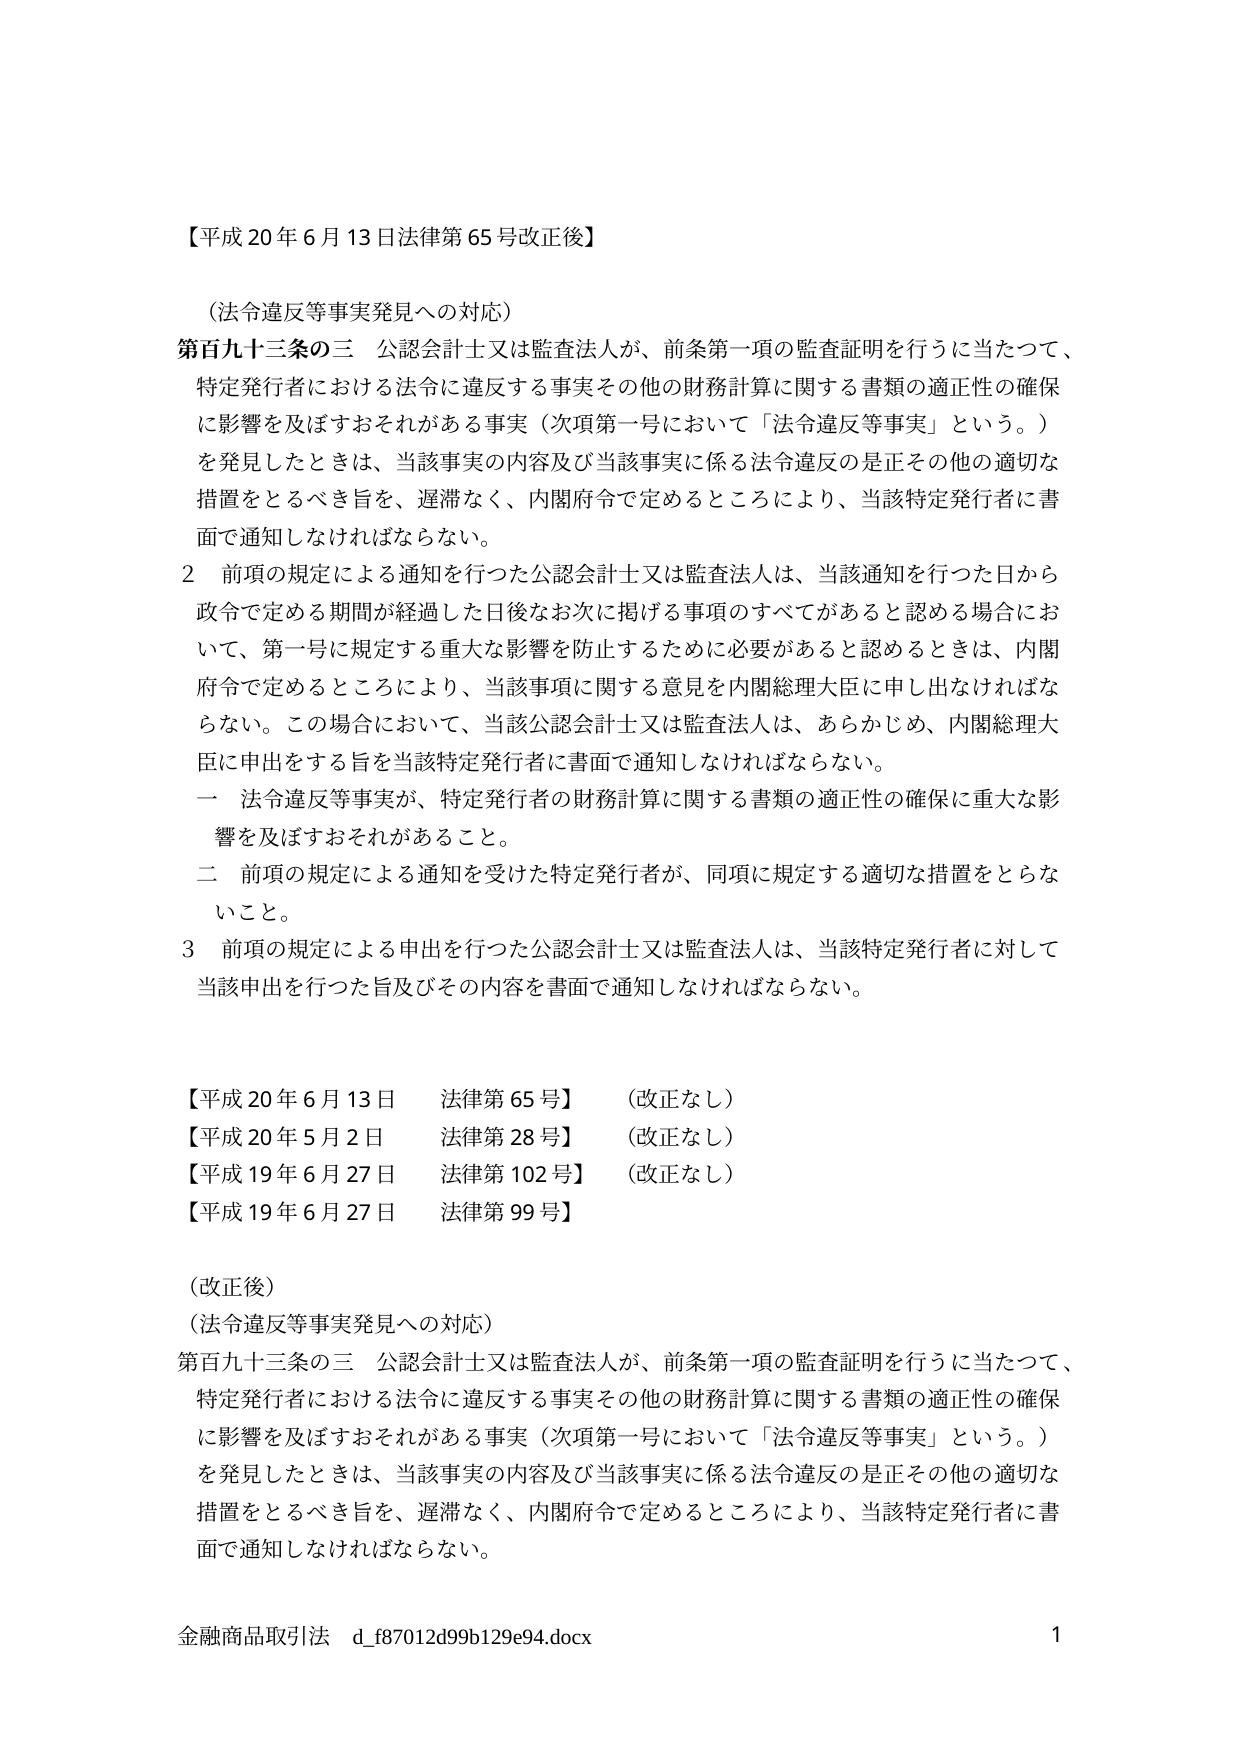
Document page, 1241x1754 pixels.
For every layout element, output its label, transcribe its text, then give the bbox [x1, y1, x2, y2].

text 【平成19年6月27日 法律第102号】 （改正なし） [177, 1154, 1063, 1192]
text （法令違反等事実発見への対応） [196, 292, 1063, 329]
text 【平成19年6月27日 法律第99号】 [177, 1192, 1063, 1229]
text 第百九十三条の三 公認会計士又は監査法人が、前条第一項の監査証明を行うに当たつて、特定発行者における法令に違反する事実その他の財務計算に関する書類の適正性の確保に影響を及ぼすおそれがある事実（次項第一号において「法令違反等事実」という。）を発見したときは、当該事実の内容及び当該事実に係る法令違反の是正その他の適切な措置をとるべき旨を、遅滞なく、内閣府令で定めるところにより、当該特定発行者に書面で通知しなければならない。 [177, 1342, 1063, 1567]
text 第百九十三条の三 公認会計士又は監査法人が、前条第一項の監査証明を行うに当たつて、特定発行者における法令に違反する事実その他の財務計算に関する書類の適正性の確保に影響を及ぼすおそれがある事実（次項第一号において「法令違反等事実」という。）を発見したときは、当該事実の内容及び当該事実に係る法令違反の是正その他の適切な措置をとるべき旨を、遅滞なく、内閣府令で定めるところにより、当該特定発行者に書面で通知しなければならない。 [177, 329, 1063, 554]
text 【平成20年6月13日 法律第65号】 （改正なし） [177, 1079, 1063, 1117]
text （改正後） [177, 1267, 1063, 1304]
text （法令違反等事実発見への対応） [177, 1304, 1063, 1342]
text ３ 前項の規定による申出を行つた公認会計士又は監査法人は、当該特定発行者に対して当該申出を行つた旨及びその内容を書面で通知しなければならない。 [177, 929, 1063, 1004]
text 【平成20年6月13日法律第65号改正後】 [177, 217, 1063, 254]
text 二 前項の規定による通知を受けた特定発行者が、同項に規定する適切な措置をとらないこと。 [196, 854, 1063, 929]
text 【平成20年5月2日 法律第28号】 （改正なし） [177, 1117, 1063, 1154]
text 一 法令違反等事実が、特定発行者の財務計算に関する書類の適正性の確保に重大な影響を及ぼすおそれがあること。 [196, 779, 1063, 854]
text ２ 前項の規定による通知を行つた公認会計士又は監査法人は、当該通知を行つた日から政令で定める期間が経過した日後なお次に掲げる事項のすべてがあると認める場合において、第一号に規定する重大な影響を防止するために必要があると認めるときは、内閣府令で定めるところにより、当該事項に関する意見を内閣総理大臣に申し出なければならない。この場合において、当該公認会計士又は監査法人は、あらかじめ、内閣総理大臣に申出をする旨を当該特定発行者に書面で通知しなければならない。 [177, 554, 1063, 779]
